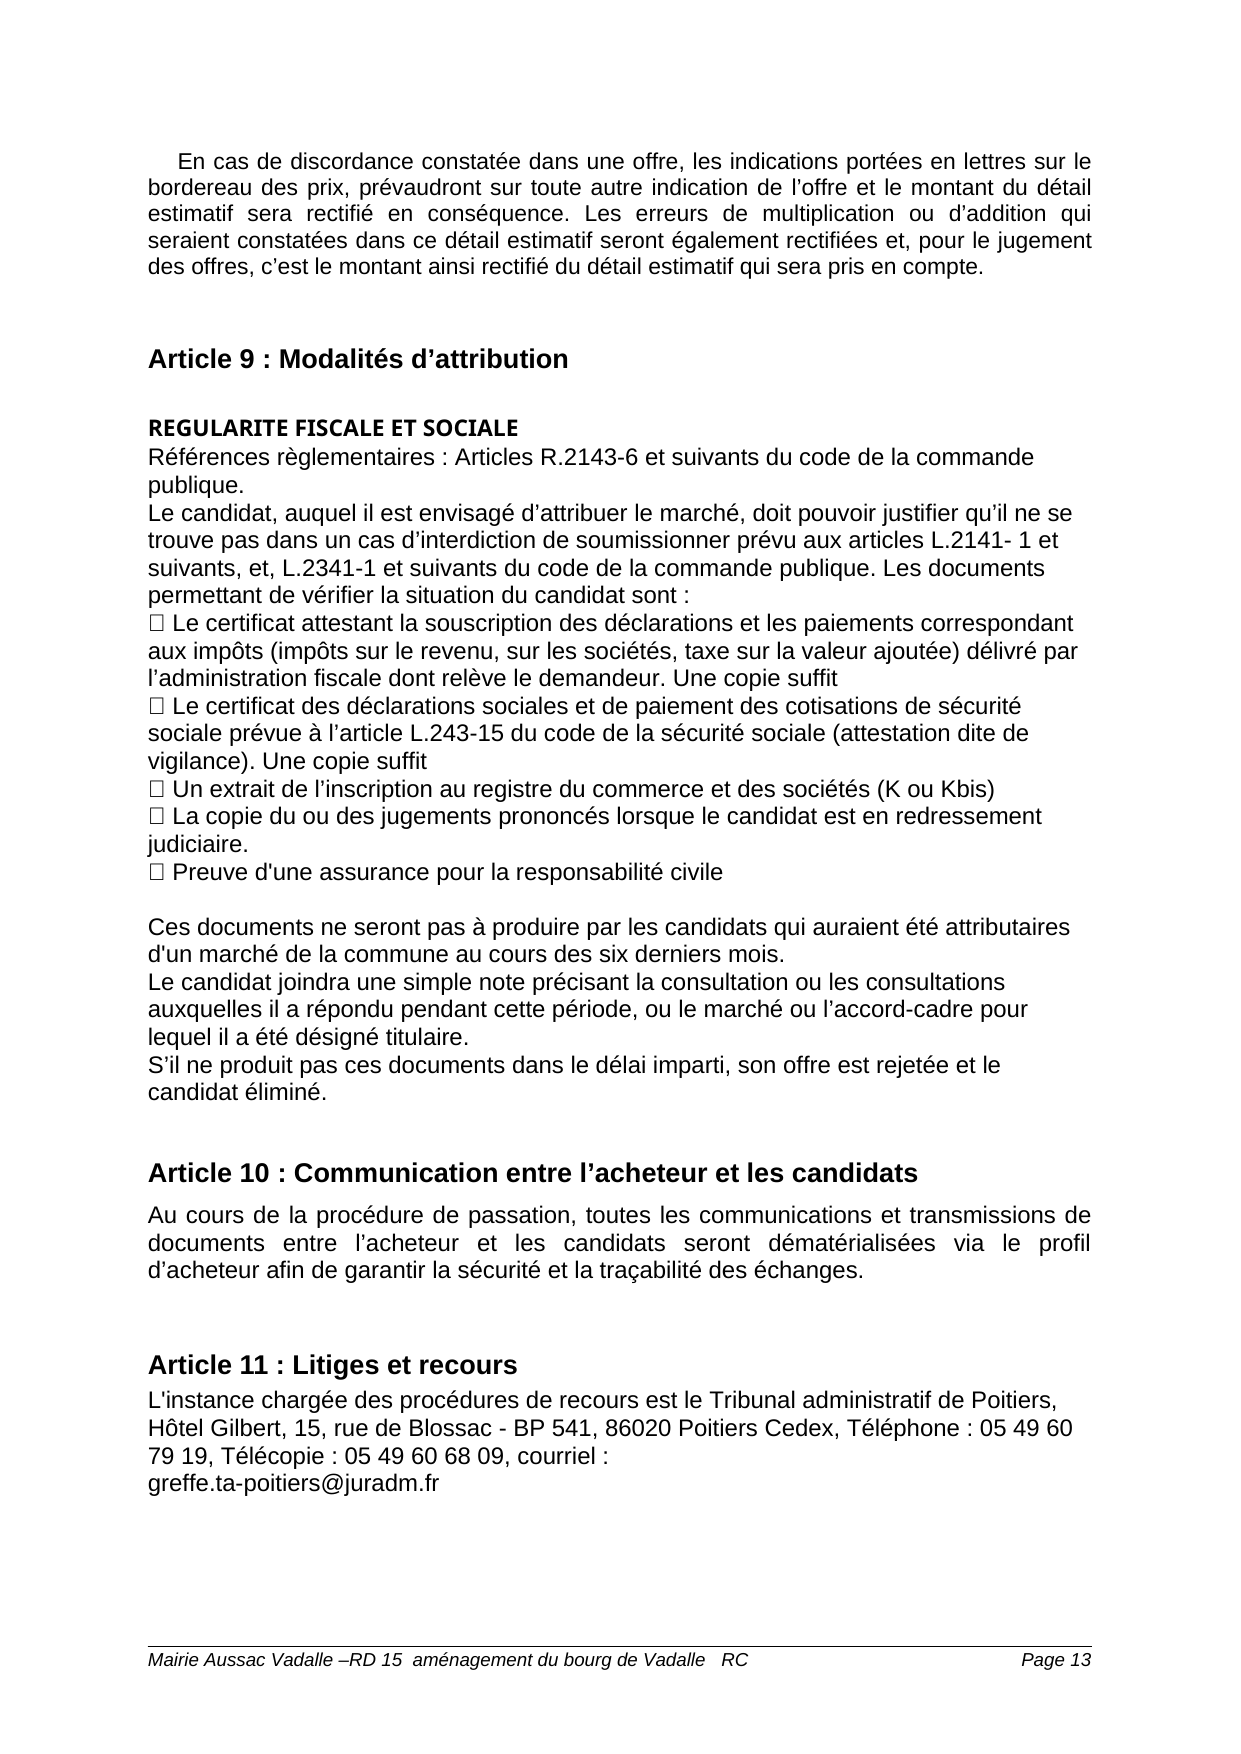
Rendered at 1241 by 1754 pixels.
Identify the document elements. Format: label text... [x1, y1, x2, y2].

text En cas de discordance constatée dans une offre, les indications portées en lettres sur le bordereau des prix, prévaudront sur toute autre indication de l’offre et le montant du détail estimatif sera rectifié en conséquence. Les erreurs de multiplication ou d’addition qui seraient constatées dans ce détail estimatif seront également rectifiées et, pour le jugement des offres, c’est le montant ainsi rectifié du détail estimatif qui sera pris en compte. [148, 148, 1092, 279]
text S’il ne produit pas ces documents dans le délai imparti, son offre est rejetée et le candidat éliminé. [148, 1051, 1092, 1106]
text L'instance chargée des procédures de recours est le Tribunal administratif de Poitiers, Hôtel Gilbert, 15, rue de Blossac - BP 541, 86020 Poitiers Cedex, Téléphone : 05 49 60 79 19, Télécopie : 05 49 60 68 09, courriel : [148, 1386, 1092, 1469]
text Le candidat joindra une simple note précisant la consultation ou les consultations auxquelles il a répondu pendant cette période, ou le marché ou l’accord-cadre pour lequel il a été désigné titulaire. [148, 968, 1092, 1051]
text Au cours de la procédure de passation, toutes les communications et transmissions de documents entre l’acheteur et les candidats seront dématérialisées via le profil d’acheteur afin de garantir la sécurité et la traçabilité des échanges. [148, 1201, 1092, 1284]
text  Le certificat attestant la souscription des déclarations et les paiements correspondant aux impôts (impôts sur le revenu, sur les sociétés, taxe sur la valeur ajoutée) délivré par l’administration fiscale dont relève le demandeur. Une copie suffit [148, 609, 1092, 692]
subtitle Article 10 : Communication entre l’acheteur et les candidats [148, 1157, 1092, 1188]
text Références règlementaires : Articles R.2143-6 et suivants du code de la commande publique. [148, 443, 1092, 498]
subtitle Article 9 : Modalités d’attribution [148, 343, 1092, 374]
subtitle Article 11 : Litiges et recours [148, 1349, 1092, 1380]
text  Un extrait de l’inscription au registre du commerce et des sociétés (K ou Kbis) [148, 774, 1092, 802]
text  Le certificat des déclarations sociales et de paiement des cotisations de sécurité sociale prévue à l’article L.243-15 du code de la sécurité sociale (attestation dite de vigilance). Une copie suffit [148, 692, 1092, 774]
text Le candidat, auquel il est envisagé d’attribuer le marché, doit pouvoir justifier qu’il ne se trouve pas dans un cas d’interdiction de soumissionner prévu aux articles L.2141- 1 et suivants, et, L.2341-1 et suivants du code de la commande publique. Les documents permettant de vérifier la situation du candidat sont : [148, 498, 1092, 609]
text  Preuve d'une assurance pour la responsabilité civile [148, 857, 1092, 885]
text REGULARITE FISCALE ET SOCIALE [148, 412, 1092, 443]
text greffe.ta-poitiers@juradm.fr [148, 1469, 1092, 1497]
text  La copie du ou des jugements prononcés lorsque le candidat est en redressement judiciaire. [148, 802, 1092, 857]
text Ces documents ne seront pas à produire par les candidats qui auraient été attributaires d'un marché de la commune au cours des six derniers mois. [148, 913, 1092, 968]
